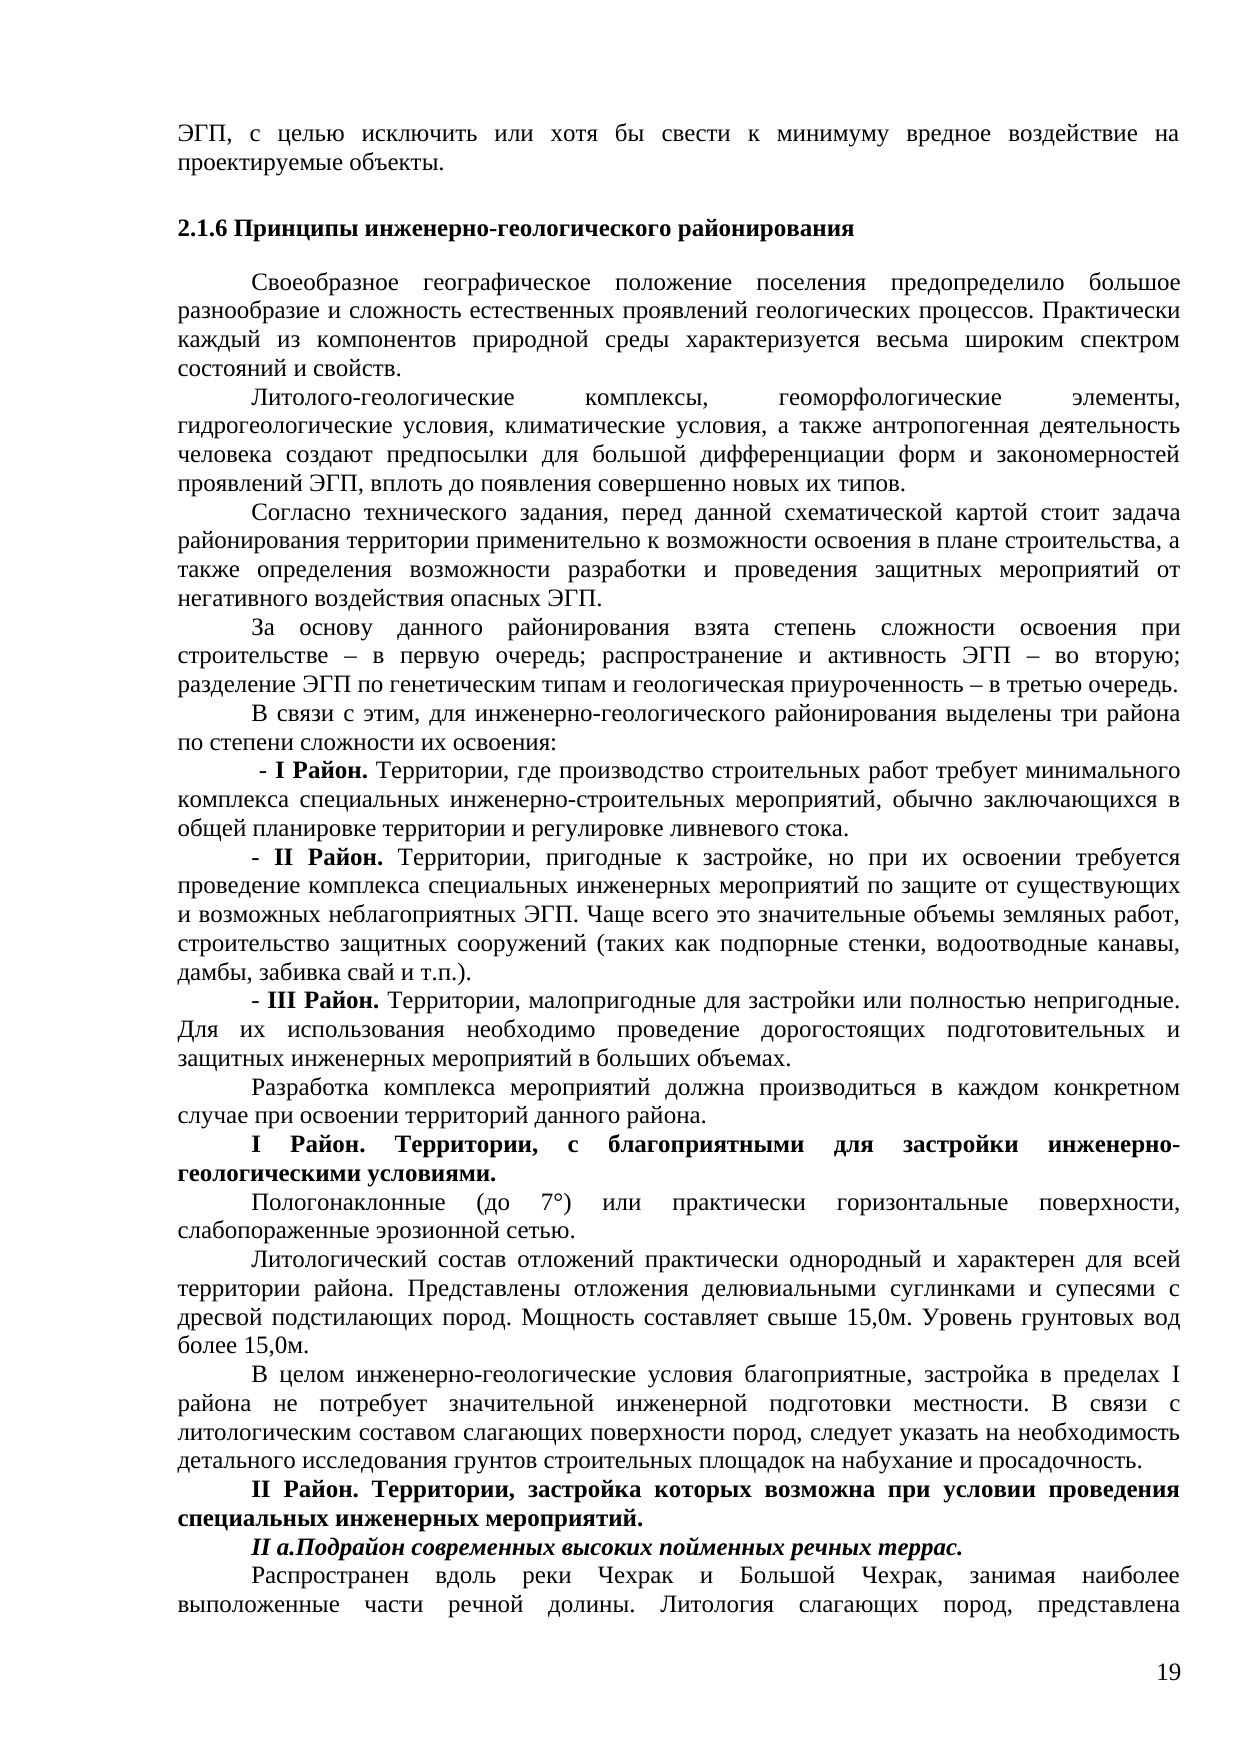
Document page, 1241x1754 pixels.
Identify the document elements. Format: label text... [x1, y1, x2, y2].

text I Район. Территории, с благоприятными для застройки инженерно-геологическими условиями. [177, 1129, 1181, 1187]
subtitle 2.1.6 Принципы инженерно-геологического районирования [177, 213, 1181, 242]
text - I Район. Территории, где производство строительных работ требует минимального комплекса специальных инженерно-строительных мероприятий, обычно заключающихся в общей планировке территории и регулировке ливневого стока. [177, 756, 1181, 842]
text Согласно технического задания, перед данной схематической картой стоит задача районирования территории применительно к возможности освоения в плане строительства, а также определения возможности разработки и проведения защитных мероприятий от негативного воздействия опасных ЭГП. [177, 497, 1181, 612]
text Разработка комплекса мероприятий должна производиться в каждом конкретном случае при освоении территорий данного района. [177, 1072, 1181, 1129]
text - III Район. Территории, малопригодные для застройки или полностью непригодные. Для их использования необходимо проведение дорогостоящих подготовительных и защитных инженерных мероприятий в больших объемах. [177, 986, 1181, 1072]
text - II Район. Территории, пригодные к застройке, но при их освоении требуется проведение комплекса специальных инженерных мероприятий по защите от существующих и возможных неблагоприятных ЭГП. Чаще всего это значительные объемы земляных работ, строительство защитных сооружений (таких как подпорные стенки, водоотводные канавы, дамбы, забивка свай и т.п.). [177, 842, 1181, 986]
text В целом инженерно-геологические условия благоприятные, застройка в пределах I района не потребует значительной инженерной подготовки местности. В связи с литологическим составом слагающих поверхности пород, следует указать на необходимость детального исследования грунтов строительных площадок на набухание и просадочность. [177, 1359, 1181, 1474]
text II а.Подрайон современных высоких пойменных речных террас. [177, 1532, 1181, 1561]
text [177, 118, 1181, 176]
text Литологический состав отложений практически однородный и характерен для всей территории района. Представлены отложения делювиальными суглинками и супесями с дресвой подстилающих пород. Мощность составляет свыше 15,0м. Уровень грунтовых вод более 15,0м. [177, 1244, 1181, 1359]
text В связи с этим, для инженерно-геологического районирования выделены три района по степени сложности их освоения: [177, 698, 1181, 756]
text Литолого-геологические комплексы, геоморфологические элементы, гидрогеологические условия, климатические условия, а также антропогенная деятельность человека создают предпосылки для большой дифференциации форм и закономерностей проявлений ЭГП, вплоть до появления совершенно новых их типов. [177, 382, 1181, 497]
text Пологонаклонные (до 7°) или практически горизонтальные поверхности, слабопораженные эрозионной сетью. [177, 1187, 1181, 1244]
text II Район. Территории, застройка которых возможна при условии проведения специальных инженерных мероприятий. [177, 1474, 1181, 1532]
text За основу данного районирования взята степень сложности освоения при строительстве – в первую очередь; распространение и активность ЭГП – во вторую; разделение ЭГП по генетическим типам и геологическая приуроченность – в третью очередь. [177, 612, 1181, 698]
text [177, 1561, 1181, 1618]
text Своеобразное географическое положение поселения предопределило большое разнообразие и сложность естественных проявлений геологических процессов. Практически каждый из компонентов природной среды характеризуется весьма широким спектром состояний и свойств. [177, 267, 1181, 382]
